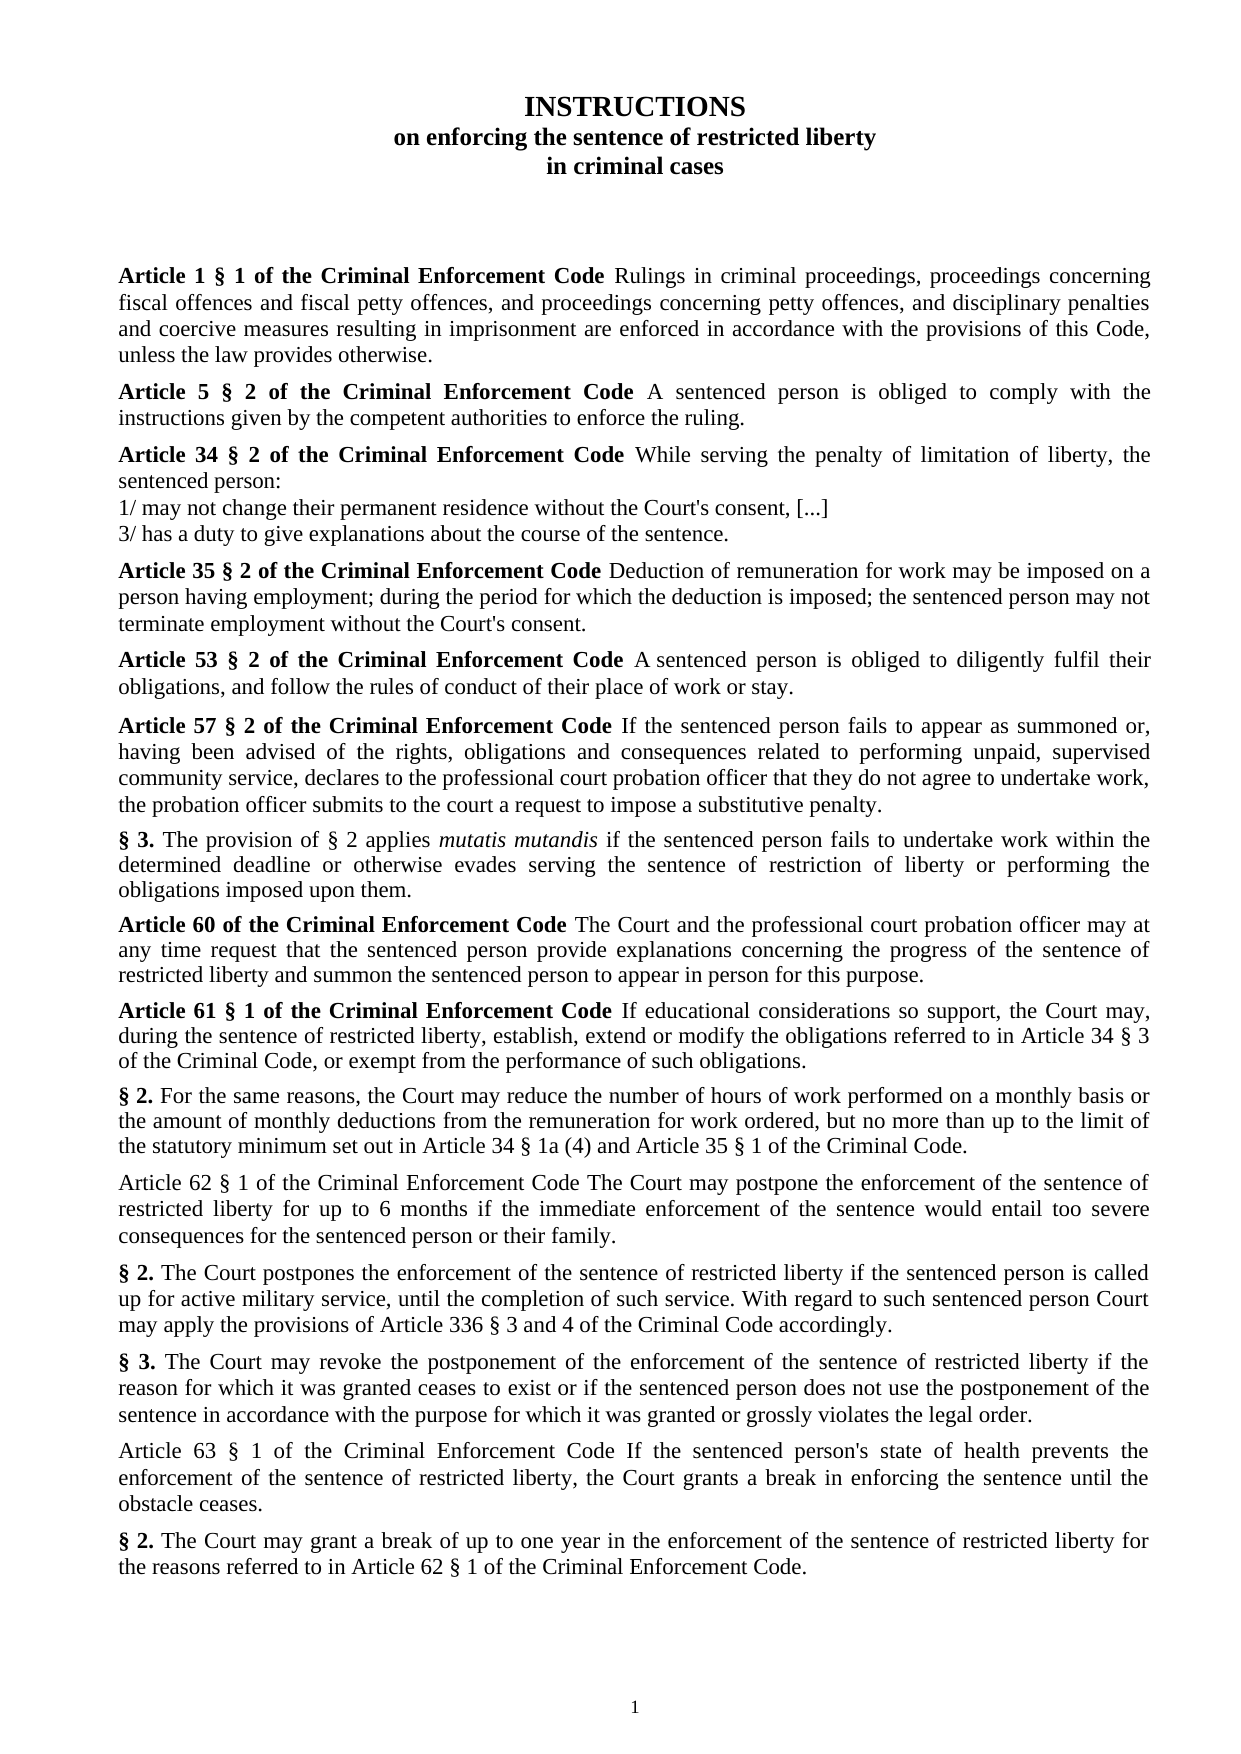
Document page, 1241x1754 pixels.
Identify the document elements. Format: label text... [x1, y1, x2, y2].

text Article 60 of the Criminal Enforcement Code The Court and the professional court probation officer may at any time request that the sentenced person provide explanations concerning the progress of the sentence of restricted liberty and summon the sentenced person to appear in person for this purpose. [118, 913, 1152, 988]
text § 3. The Court may revoke the postponement of the enforcement of the sentence of restricted liberty if the reason for which it was granted ceases to exist or if the sentenced person does not use the postponement of the sentence in accordance with the purpose for which it was granted or grossly violates the legal order. [118, 1348, 1152, 1427]
text § 2. The Court may grant a break of up to one year in the enforcement of the sentence of restricted liberty for the reasons referred to in Article 62 § 1 of the Criminal Enforcement Code. [118, 1527, 1152, 1580]
text Article 63 § 1 of the Criminal Enforcement Code If the sentenced person's state of health prevents the enforcement of the sentence of restricted liberty, the Court grants a break in enforcing the sentence until the obstacle ceases. [118, 1438, 1152, 1517]
text 3/ has a duty to give explanations about the course of the sentence. [118, 520, 1152, 547]
text § 2. The Court postpones the enforcement of the sentence of restricted liberty if the sentenced person is called up for active military service, until the completion of such service. With regard to such sentenced person Court may apply the provisions of Article 336 § 3 and 4 of the Criminal Code accordingly. [118, 1259, 1152, 1338]
text Article 34 § 2 of the Criminal Enforcement Code While serving the penalty of limitation of liberty, the sentenced person: [118, 441, 1152, 494]
text Article 61 § 1 of the Criminal Enforcement Code If educational considerations so support, the Court may, during the sentence of restricted liberty, establish, extend or modify the obligations referred to in Article 34 § 3 of the Criminal Code, or exempt from the performance of such obligations. [118, 998, 1152, 1073]
text Article 53 § 2 of the Criminal Enforcement Code A sentenced person is obliged to diligently fulfil their obligations, and follow the rules of conduct of their place of work or stay. [118, 646, 1152, 699]
text Article 5 § 2 of the Criminal Enforcement Code A sentenced person is obliged to comply with the instructions given by the competent authorities to enforce the ruling. [118, 378, 1152, 431]
text 1/ may not change their permanent residence without the Court's consent, [...] [118, 494, 1152, 520]
text on enforcing the sentence of restricted liberty [118, 122, 1152, 151]
text Article 57 § 2 of the Criminal Enforcement Code If the sentenced person fails to appear as summoned or, having been advised of the rights, obligations and consequences related to performing unpaid, supervised community service, declares to the professional court probation officer that they do not agree to undertake work, the probation officer submits to the court a request to impose a substitutive penalty. [118, 712, 1152, 817]
text INSTRUCTIONS [118, 89, 1152, 122]
text in criminal cases [118, 151, 1152, 180]
text § 3. The provision of § 2 applies mutatis mutandis if the sentenced person fails to undertake work within the determined deadline or otherwise evades serving the sentence of restriction of liberty or performing the obligations imposed upon them. [118, 827, 1152, 902]
text Article 62 § 1 of the Criminal Enforcement Code The Court may postpone the enforcement of the sentence of restricted liberty for up to 6 months if the immediate enforcement of the sentence would entail too severe consequences for the sentenced person or their family. [118, 1169, 1152, 1248]
text Article 35 § 2 of the Criminal Enforcement Code Deduction of remuneration for work may be imposed on a person having employment; during the period for which the deduction is imposed; the sentenced person may not terminate employment without the Court's consent. [118, 557, 1152, 636]
text § 2. For the same reasons, the Court may reduce the number of hours of work performed on a monthly basis or the amount of monthly deductions from the remuneration for work ordered, but no more than up to the limit of the statutory minimum set out in Article 34 § 1a (4) and Article 35 § 1 of the Criminal Code. [118, 1084, 1152, 1159]
text Article 1 § 1 of the Criminal Enforcement Code Rulings in criminal proceedings, proceedings concerning fiscal offences and fiscal petty offences, and proceedings concerning petty offences, and disciplinary penalties and coercive measures resulting in imprisonment are enforced in accordance with the provisions of this Code, unless the law provides otherwise. [118, 262, 1152, 368]
